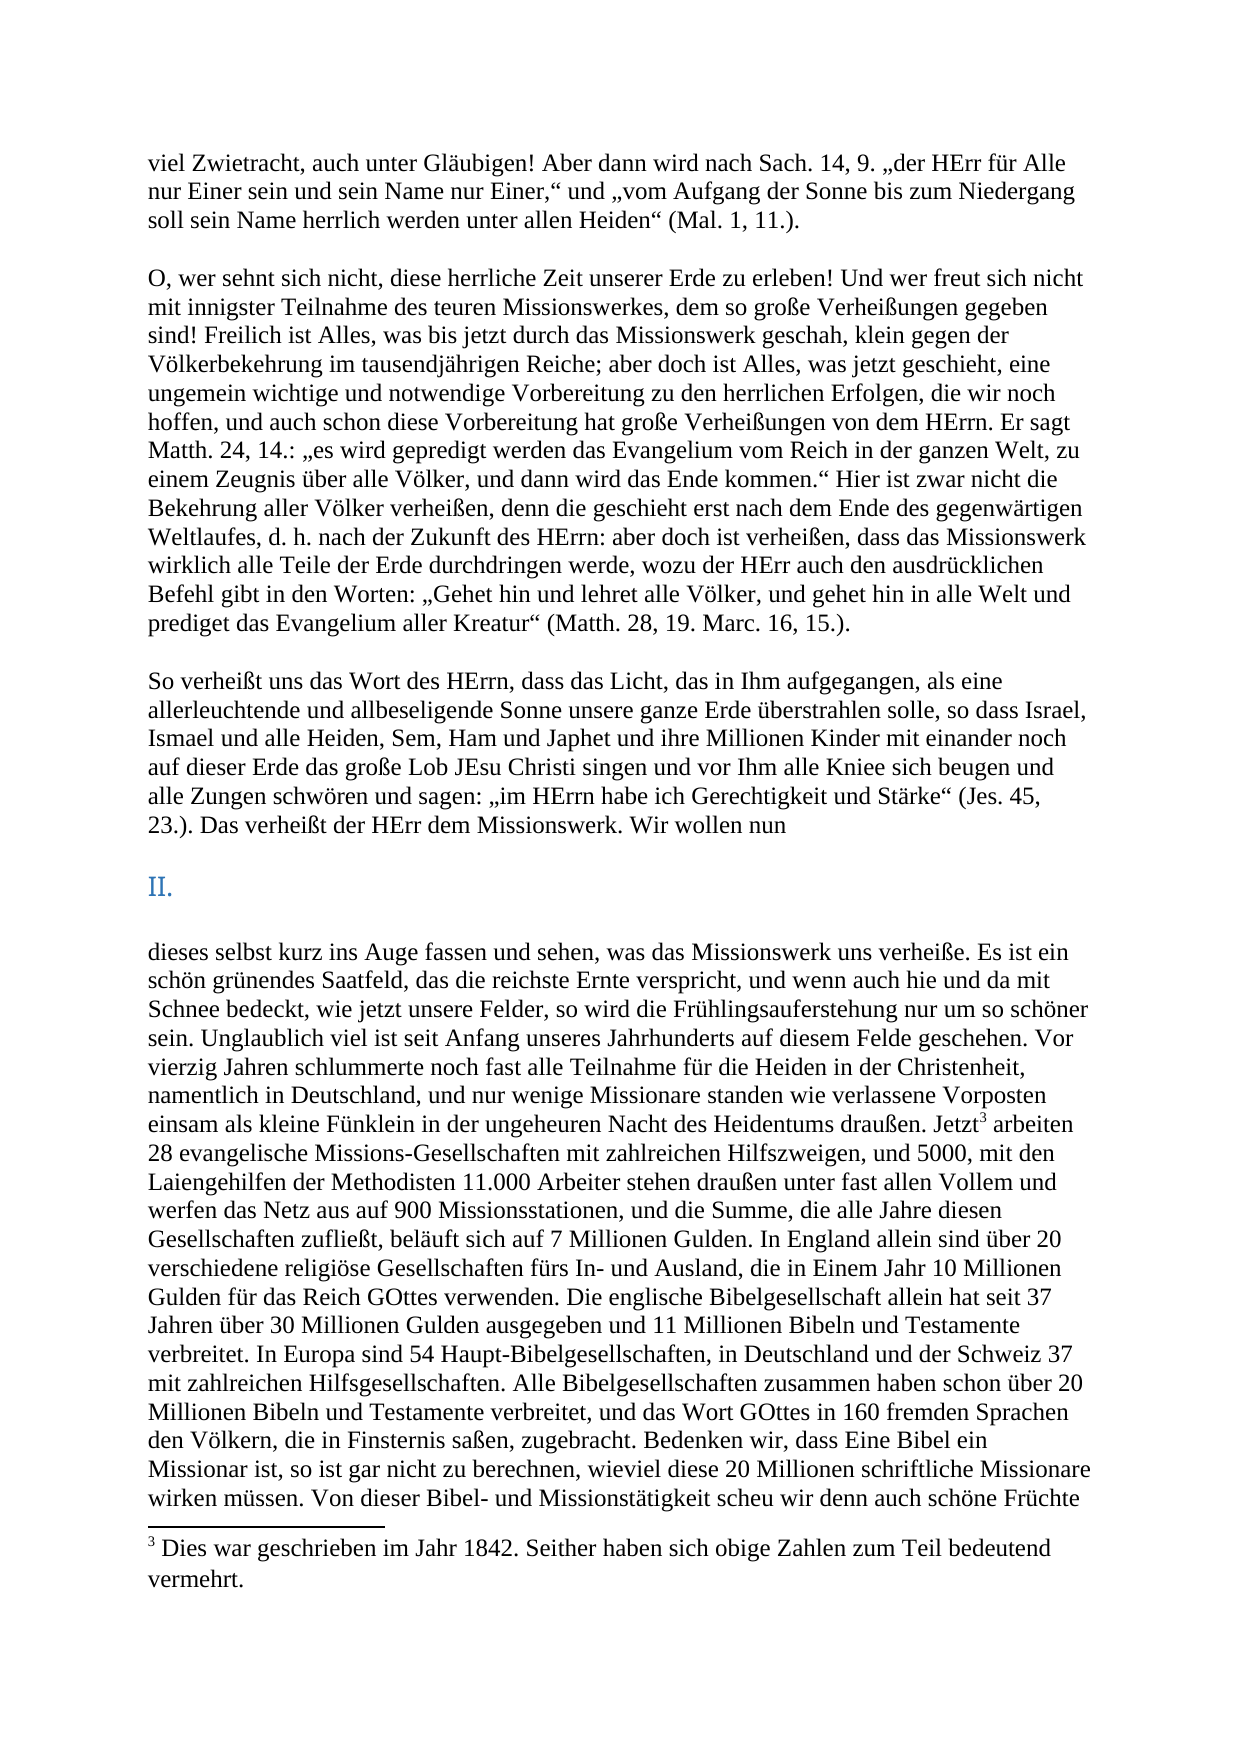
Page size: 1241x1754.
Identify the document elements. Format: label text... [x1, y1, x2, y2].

text O, wer sehnt sich nicht, diese herrliche Zeit unserer Erde zu erleben! Und wer freut sich nicht mit innigster Teilnahme des teuren Missionswerkes, dem so große Verheißungen gegeben sind! Freilich ist Alles, was bis jetzt durch das Missionswerk geschah, klein gegen der Völkerbekehrung im tausendjährigen Reiche; aber doch ist Alles, was jetzt geschieht, eine ungemein wichtige und notwendige Vorbereitung zu den herrlichen Erfolgen, die wir noch hoffen, und auch schon diese Vorbereitung hat große Verheißungen von dem HErrn. Er sagt Matth. 24, 14.: „es wird gepredigt werden das Evangelium vom Reich in der ganzen Welt, zu einem Zeugnis über alle Völker, und dann wird das Ende kommen.“ Hier ist zwar nicht die Bekehrung aller Völker verheißen, denn die geschieht erst nach dem Ende des gegenwärtigen Weltlaufes, d. h. nach der Zukunft des HErrn: aber doch ist verheißen, dass das Missionswerk wirklich alle Teile der Erde durchdringen werde, wozu der HErr auch den ausdrücklichen Befehl gibt in den Worten: „Gehet hin und lehret alle Völker, und gehet hin in alle Welt und prediget das Evangelium aller Kreatur“ (Matth. 28, 19. Marc. 16, 15.). [148, 464, 1093, 838]
text So verheißt uns das Wort des HErrn, dass das Licht, das in Ihm aufgegangen, als eine allerleuchtende und allbeseligende Sonne unsere ganze Erde überstrahlen solle, so dass Israel, Ismael und alle Heiden, Sem, Ham und Japhet und ihre Millionen Kinder mit einander noch auf dieser Erde das große Lob JEsu Christi singen und vor Ihm alle Kniee sich beugen und alle Zungen schwören und sagen: „im HErrn habe ich Gerechtigkeit und Stärke“ (Jes. 45, 23.). Das verheißt der HErr dem Missionswerk. Wir wollen nun [148, 867, 1093, 1040]
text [148, 148, 1093, 435]
subtitle II. [148, 1069, 1093, 1106]
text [148, 1138, 1093, 1512]
